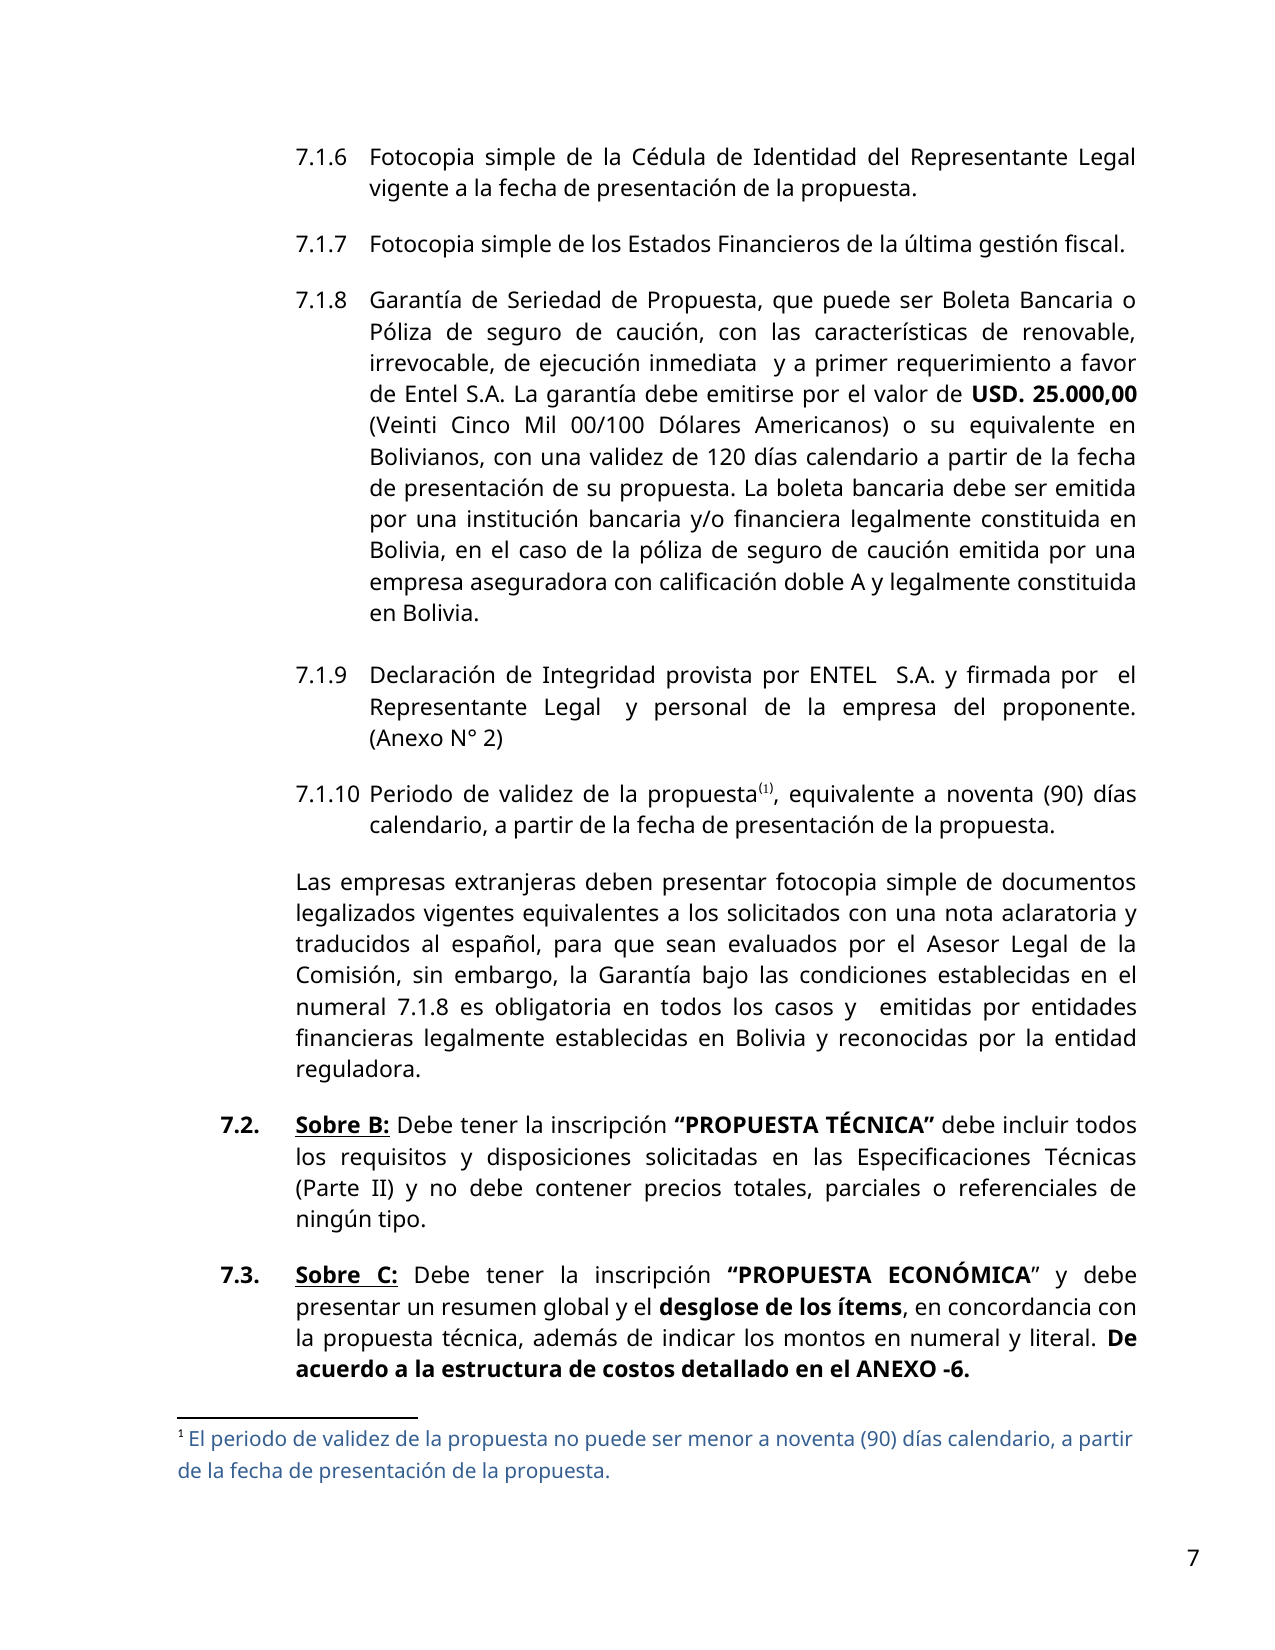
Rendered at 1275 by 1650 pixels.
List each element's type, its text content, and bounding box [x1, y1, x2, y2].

list Fotocopia simple de la Cédula de Identidad del Representante Legal vigente a la fecha de presentación de la propuesta. [295, 141, 1137, 203]
list Sobre C: Debe tener la inscripción “PROPUESTA ECONÓMICA” y debe presentar un resumen global y el desglose de los ítems, en concordancia con la propuesta técnica, además de indicar los montos en numeral y literal. De acuerdo a la estructura de costos detallado en el ANEXO -6. [220, 1259, 1137, 1384]
list Periodo de validez de la propuesta(), equivalente a noventa (90) días calendario, a partir de la fecha de presentación de la propuesta. [295, 778, 1137, 841]
list Sobre B: Debe tener la inscripción “PROPUESTA TÉCNICA” debe incluir todos los requisitos y disposiciones solicitadas en las Especificaciones Técnicas (Parte II) y no debe contener precios totales, parciales o referenciales de ningún tipo. [220, 1109, 1137, 1234]
list Garantía de Seriedad de Propuesta, que puede ser Boleta Bancaria o Póliza de seguro de caución, con las características de renovable, irrevocable, de ejecución inmediata y a primer requerimiento a favor de Entel S.A. La garantía debe emitirse por el valor de USD. 25.000,00 (Veinti Cinco Mil 00/100 Dólares Americanos) o su equivalente en Bolivianos, con una validez de 120 días calendario a partir de la fecha de presentación de su propuesta. La boleta bancaria debe ser emitida por una institución bancaria y/o financiera legalmente constituida en Bolivia, en el caso de la póliza de seguro de caución emitida por una empresa aseguradora con calificación doble A y legalmente constituida en Bolivia. [295, 284, 1137, 628]
list Fotocopia simple de los Estados Financieros de la última gestión fiscal. [295, 228, 1137, 259]
list Declaración de Integridad provista por ENTEL S.A. y firmada por el Representante Legal y personal de la empresa del proponente. (Anexo N° 2) [295, 659, 1137, 753]
text Las empresas extranjeras deben presentar fotocopia simple de documentos legalizados vigentes equivalentes a los solicitados con una nota aclaratoria y traducidos al español, para que sean evaluados por el Asesor Legal de la Comisión, sin embargo, la Garantía bajo las condiciones establecidas en el numeral 7.1.8 es obligatoria en todos los casos y emitidas por entidades financieras legalmente establecidas en Bolivia y reconocidas por la entidad reguladora. [295, 866, 1137, 1084]
